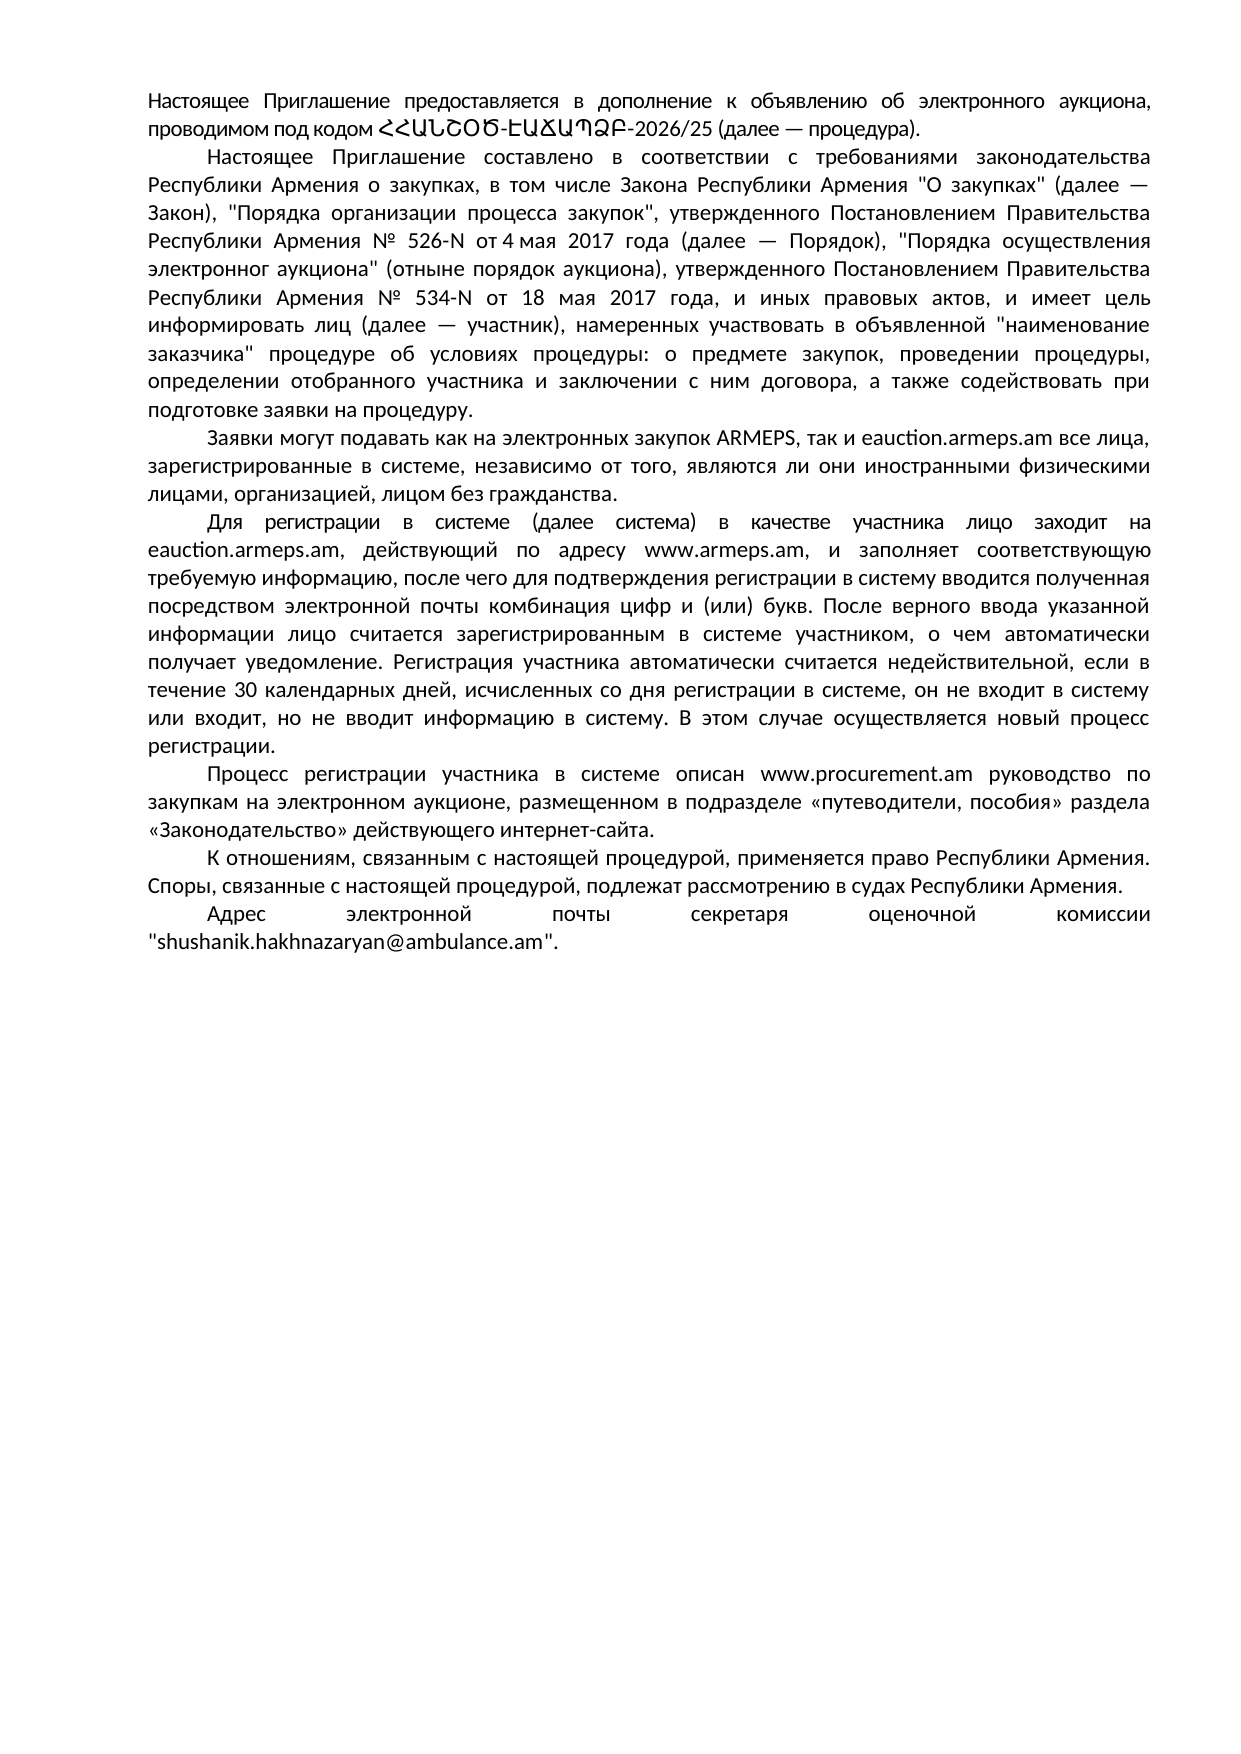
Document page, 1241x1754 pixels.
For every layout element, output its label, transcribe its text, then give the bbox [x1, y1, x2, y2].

text Процесс регистрации участника в системе описан www.procurement.am руководство по закупкам на электронном аукционе, размещенном в подразделе «путеводители, пособия» раздела «Законодательство» действующего интернет-сайта. [148, 759, 1152, 843]
text Адрес электронной почты секретаря оценочной комиссии "shushanik.hakhnazaryan@ambulance.am". [148, 899, 1152, 955]
text Настоящее Приглашение предоставляется в дополнение к объявлению об электронного аукциона, проводимом под кодом ՀՀԱՆՇՕԾ-ԷԱՃԱՊՁԲ-2026/25 (далее — процедура). [148, 86, 1152, 142]
text Для регистрации в системе (далее система) в качестве участника лицо заходит на eauction.armeps.am, действующий по адресу www.armeps.am, и заполняет соответствующую требуемую информацию, после чего для подтверждения регистрации в систему вводится полученная посредством электронной почты комбинация цифр и (или) букв. После верного ввода указанной информации лицо считается зарегистрированным в системе участником, о чем автоматически получает уведомление. Регистрация участника автоматически считается недействительной, если в течение 30 календарных дней, исчисленных со дня регистрации в системе, он не входит в систему или входит, но не вводит информацию в систему. В этом случае осуществляется новый процесс регистрации. [148, 507, 1152, 759]
text К отношениям, связанным с настоящей процедурой, применяется право Республики Армения. Споры, связанные с настоящей процедурой, подлежат рассмотрению в судах Республики Армения. [148, 843, 1152, 899]
text Настоящее Приглашение составлено в соответствии с требованиями законодательства Республики Армения о закупках, в том числе Закона Республики Армения "О закупках" (далее — Закон), "Порядка организации процесса закупок", утвержденного Постановлением Правительства Республики Армения № 526-N от 4 мая 2017 года (далее — Порядок), "Порядка осуществления электронног аукциона" (отныне порядок аукциона), утвержденного Постановлением Правительства Республики Армения № 534-N от 18 мая 2017 года, и иных правовых актов, и имеет цель информировать лиц (далее — участник), намеренных участвовать в объявленной "наименование заказчика" процедуре об условиях процедуры: о предмете закупок, проведении процедуры, определении отобранного участника и заключении с ним договора, а также содействовать при подготовке заявки на процедуру. [148, 142, 1152, 423]
text Заявки могут подавать как на электронных закупок ARMEPS, так и eauction.armeps.am все лица, зарегистрированные в системе, независимо от того, являются ли они иностранными физическими лицами, организацией, лицом без гражданства. [148, 423, 1152, 507]
